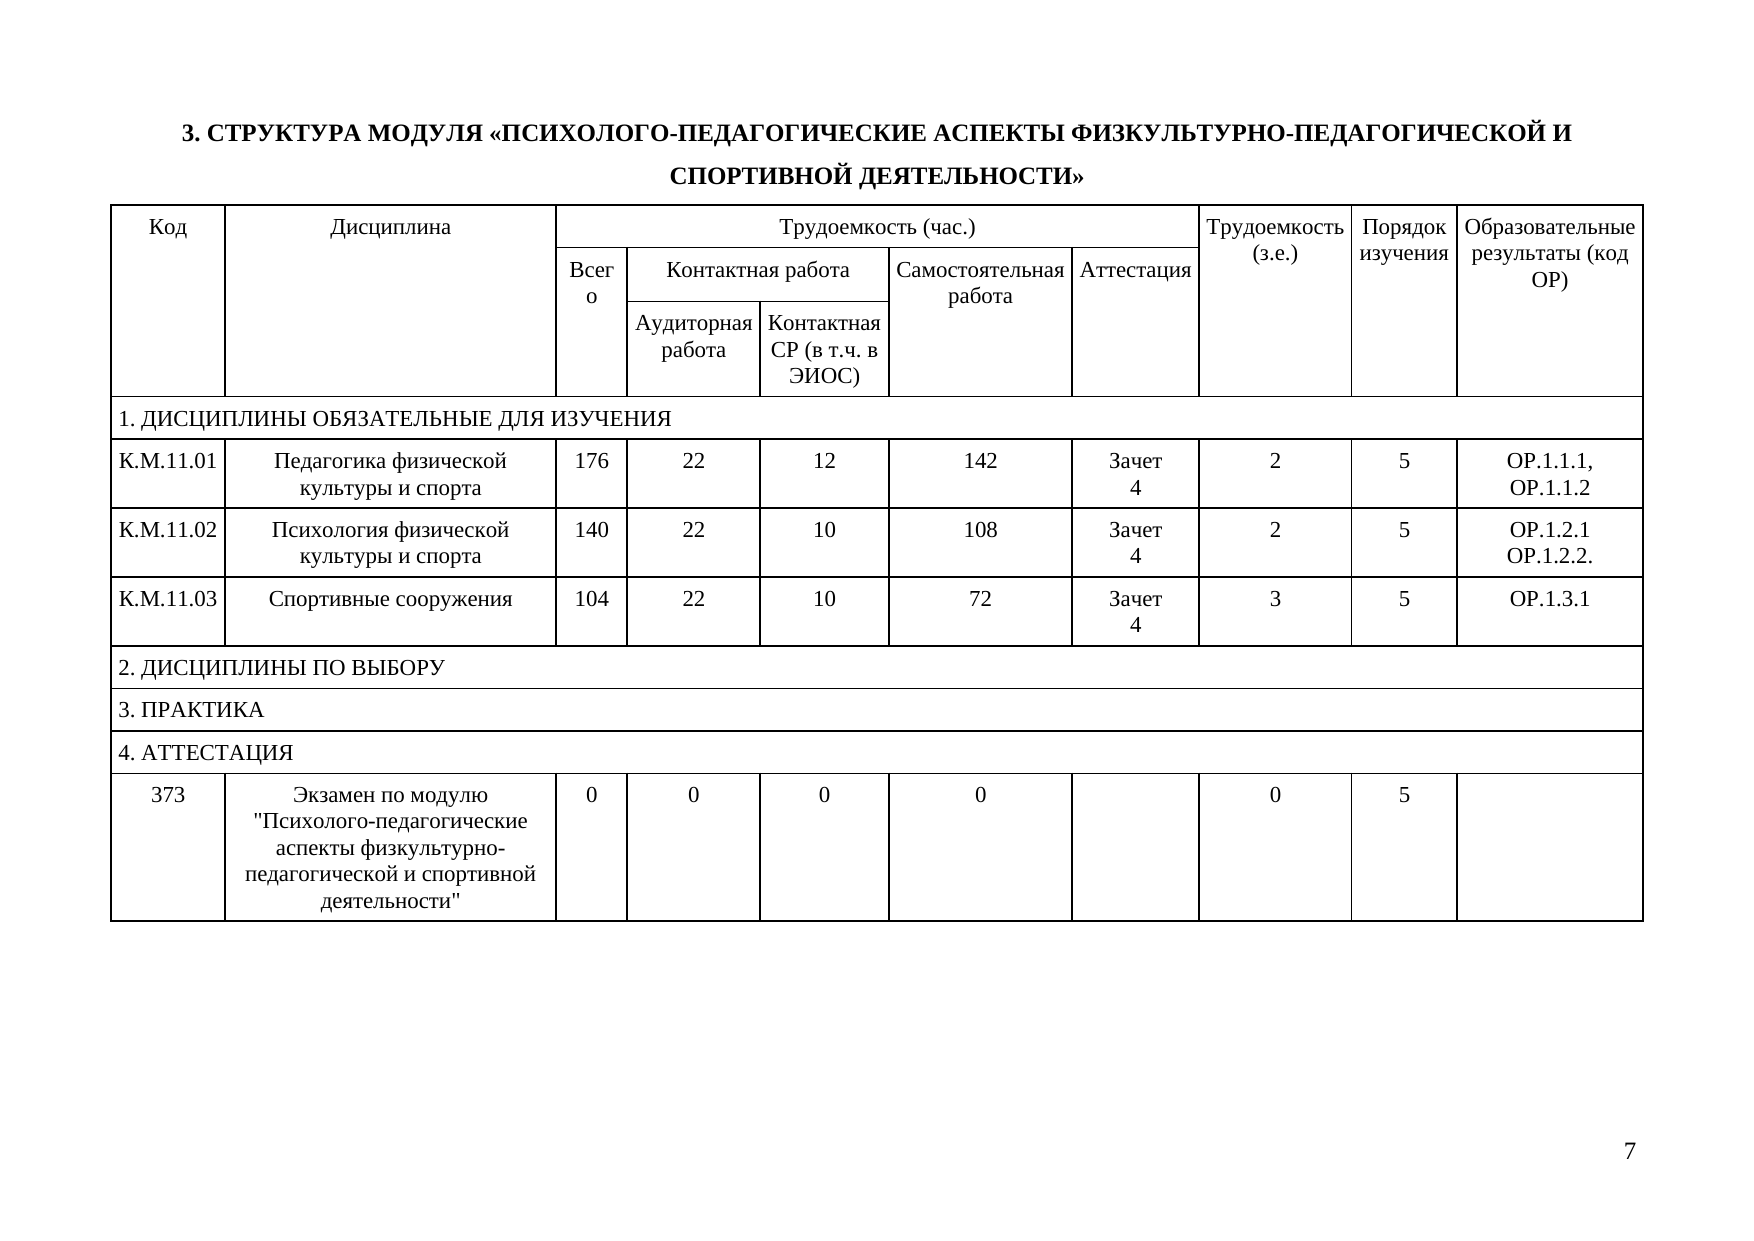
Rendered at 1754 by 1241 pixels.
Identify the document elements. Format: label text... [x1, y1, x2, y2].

table_cell 176 [557, 440, 626, 507]
table_cell Зачет 4 [1073, 440, 1198, 507]
table_cell 72 [890, 578, 1071, 645]
table_cell 0 [628, 774, 759, 920]
table_cell 5 [1352, 509, 1456, 576]
table_cell 2 [1200, 509, 1351, 576]
table_cell 10 [761, 578, 888, 645]
table_cell 5 [1352, 578, 1456, 645]
table_cell Педагогика физической культуры и спорта [226, 440, 555, 507]
table_header Трудоемкость (час.) [557, 206, 1198, 247]
table_cell 22 [628, 578, 759, 645]
table_cell ОР.1.3.1 [1458, 578, 1642, 645]
table_cell Зачет 4 [1073, 578, 1198, 645]
table_cell 22 [628, 440, 759, 507]
table_cell Спортивные сооружения [226, 578, 555, 645]
table_header Образовательные результаты (код ОР) [1458, 206, 1642, 396]
table_header Трудоемкость (з.е.) [1200, 206, 1351, 396]
table_cell 3. ПРАКТИКА [112, 689, 1642, 730]
table_cell Контактная работа [628, 248, 888, 301]
table_cell 22 [628, 509, 759, 576]
table_cell К.М.11.02 [112, 509, 224, 576]
table_cell 142 [890, 440, 1071, 507]
table_cell 0 [761, 774, 888, 920]
table_cell К.М.11.03 [112, 578, 224, 645]
table_cell Аудиторная работа [628, 302, 759, 396]
table_cell 5 [1352, 774, 1456, 920]
table_cell 108 [890, 509, 1071, 576]
table_cell 12 [761, 440, 888, 507]
table_header Код [112, 206, 224, 396]
table_cell 373 [112, 774, 224, 920]
table_cell К.М.11.01 [112, 440, 224, 507]
table_cell 2. ДИСЦИПЛИНЫ ПО ВЫБОРУ [112, 647, 1642, 687]
table_cell 140 [557, 509, 626, 576]
table_header Порядок изучения [1352, 206, 1456, 396]
table_cell ОР.1.2.1 ОР.1.2.2. [1458, 509, 1642, 576]
table_cell Психология физической культуры и спорта [226, 509, 555, 576]
table_cell [1073, 774, 1198, 920]
table_cell Контактная СР (в т.ч. в ЭИОС) [761, 302, 888, 396]
table_cell 0 [557, 774, 626, 920]
table_cell 0 [890, 774, 1071, 920]
table_cell Зачет 4 [1073, 509, 1198, 576]
table_header Дисциплина [226, 206, 555, 396]
table_cell 4. АТТЕСТАЦИЯ [112, 732, 1642, 772]
table_cell ОР.1.1.1, ОР.1.1.2 [1458, 440, 1642, 507]
table_cell 2 [1200, 440, 1351, 507]
table_cell Аттестация [1073, 248, 1198, 396]
table_cell 1. ДИСЦИПЛИНЫ ОБЯЗАТЕЛЬНЫЕ ДЛЯ ИЗУЧЕНИЯ [112, 397, 1642, 438]
table_cell 5 [1352, 440, 1456, 507]
table_cell Всего [557, 248, 626, 396]
table_cell 10 [761, 509, 888, 576]
text 3. СТРУКТУРА МОДУЛЯ «ПСИХОЛОГО-ПЕДАГОГИЧЕСКИЕ АСПЕКТЫ ФИЗКУЛЬТУРНО-ПЕДАГОГИЧЕСКОЙ И СПОРТИВНОЙ ДЕЯТЕЛЬНОСТИ» [118, 118, 1636, 190]
table_cell 0 [1200, 774, 1351, 920]
table_cell Самостоятельная работа [890, 248, 1071, 396]
table_cell 3 [1200, 578, 1351, 645]
table_cell [1458, 774, 1642, 920]
table_cell Экзамен по модулю "Психолого-педагогические аспекты физкультурно-педагогической и спортивной деятельности" [226, 774, 555, 920]
table_cell 104 [557, 578, 626, 645]
